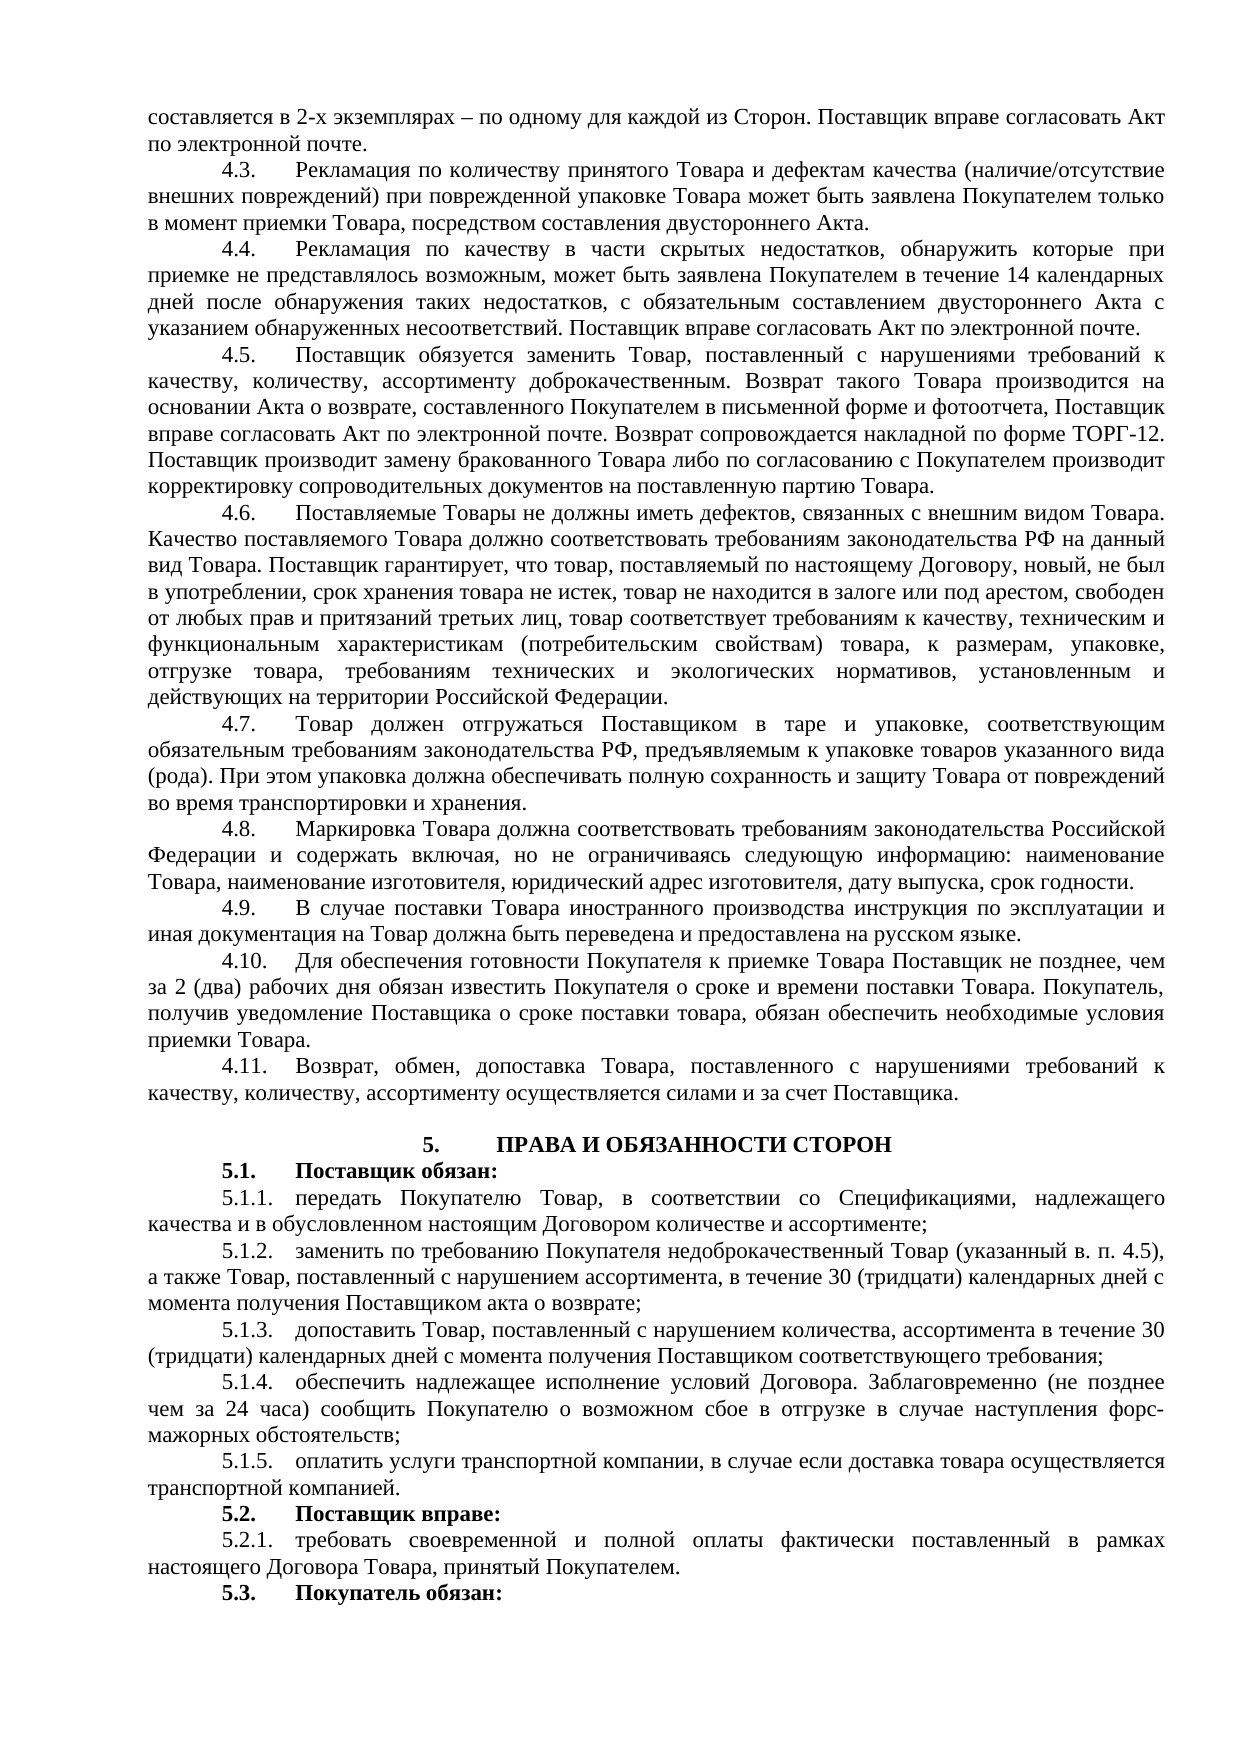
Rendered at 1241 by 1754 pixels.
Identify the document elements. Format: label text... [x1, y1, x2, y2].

list заменить по требованию Покупателя недоброкачественный Товар (указанный в. п. 4.5), а также Товар, поставленный с нарушением ассортимента, в течение 30 (тридцати) календарных дней с момента получения Поставщиком акта о возврате; [148, 1237, 1167, 1316]
list Покупатель обязан: [148, 1579, 1167, 1606]
list Для обеспечения готовности Покупателя к приемке Товара Поставщик не позднее, чем за 2 (два) рабочих дня обязан известить Покупателя о сроке и времени поставки Товара. Покупатель, получив уведомление Поставщика о сроке поставки товара, обязан обеспечить необходимые условия приемки Товара. [148, 947, 1167, 1052]
list Поставщик вправе: [148, 1500, 1167, 1527]
list Поставщик обязан: [148, 1158, 1167, 1184]
list передать Покупателю Товар, в соответствии со Спецификациями, надлежащего качества и в обусловленном настоящим Договором количестве и ассортименте; [148, 1184, 1167, 1237]
list обеспечить надлежащее исполнение условий Договора. Заблаговременно (не позднее чем за 24 часа) сообщить Покупателю о возможном сбое в отгрузке в случае наступления форс-мажорных обстоятельств; [148, 1368, 1167, 1447]
list Рекламация по качеству в части скрытых недостатков, обнаружить которые при приемке не представлялось возможным, может быть заявлена Покупателем в течение 14 календарных дней после обнаружения таких недостатков, с обязательным составлением двустороннего Акта с указанием обнаруженных несоответствий. Поставщик вправе согласовать Акт по электронной почте. [148, 235, 1167, 341]
list Рекламация по количеству принятого Товара и дефектам качества (наличие/отсутствие внешних повреждений) при поврежденной упаковке Товара может быть заявлена Покупателем только в момент приемки Товара, посредством составления двустороннего Акта. [148, 156, 1167, 235]
list Поставщик обязуется заменить Товар, поставленный с нарушениями требований к качеству, количеству, ассортименту доброкачественным. Возврат такого Товара производится на основании Акта о возврате, составленного Покупателем в письменной форме и фотоотчета, Поставщик вправе согласовать Акт по электронной почте. Возврат сопровождается накладной по форме ТОРГ-12. Поставщик производит замену бракованного Товара либо по согласованию с Покупателем производит корректировку сопроводительных документов на поставленную партию Товара. [148, 341, 1167, 499]
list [148, 103, 1167, 156]
list Маркировка Товара должна соответствовать требованиям законодательства Российской Федерации и содержать включая, но не ограничиваясь следующую информацию: наименование Товара, наименование изготовителя, юридический адрес изготовителя, дату выпуска, срок годности. [148, 815, 1167, 894]
list ПРАВА И ОБЯЗАННОСТИ СТОРОН [148, 1131, 1167, 1158]
list допоставить Товар, поставленный с нарушением количества, ассортимента в течение 30 (тридцати) календарных дней с момента получения Поставщиком соответствующего требования; [148, 1316, 1167, 1368]
list оплатить услуги транспортной компании, в случае если доставка товара осуществляется транспортной компанией. [148, 1447, 1167, 1500]
list Возврат, обмен, допоставка Товара, поставленного с нарушениями требований к качеству, количеству, ассортименту осуществляется силами и за счет Поставщика. [148, 1052, 1167, 1105]
list требовать своевременной и полной оплаты фактически поставленный в рамках настоящего Договора Товара, принятый Покупателем. [148, 1527, 1167, 1579]
list Товар должен отгружаться Поставщиком в таре и упаковке, соответствующим обязательным требованиям законодательства РФ, предъявляемым к упаковке товаров указанного вида (рода). При этом упаковка должна обеспечивать полную сохранность и защиту Товара от повреждений во время транспортировки и хранения. [148, 709, 1167, 815]
list Поставляемые Товары не должны иметь дефектов, связанных с внешним видом Товара. Качество поставляемого Товара должно соответствовать требованиям законодательства РФ на данный вид Товара. Поставщик гарантирует, что товар, поставляемый по настоящему Договору, новый, не был в употреблении, срок хранения товара не истек, товар не находится в залоге или под арестом, свободен от любых прав и притязаний третьих лиц, товар соответствует требованиям к качеству, техническим и функциональным характеристикам (потребительским свойствам) товара, к размерам, упаковке, отгрузке товара, требованиям технических и экологических нормативов, установленным и действующих на территории Российской Федерации. [148, 499, 1167, 709]
list В случае поставки Товара иностранного производства инструкция по эксплуатации и иная документация на Товар должна быть переведена и предоставлена на русском языке. [148, 894, 1167, 947]
